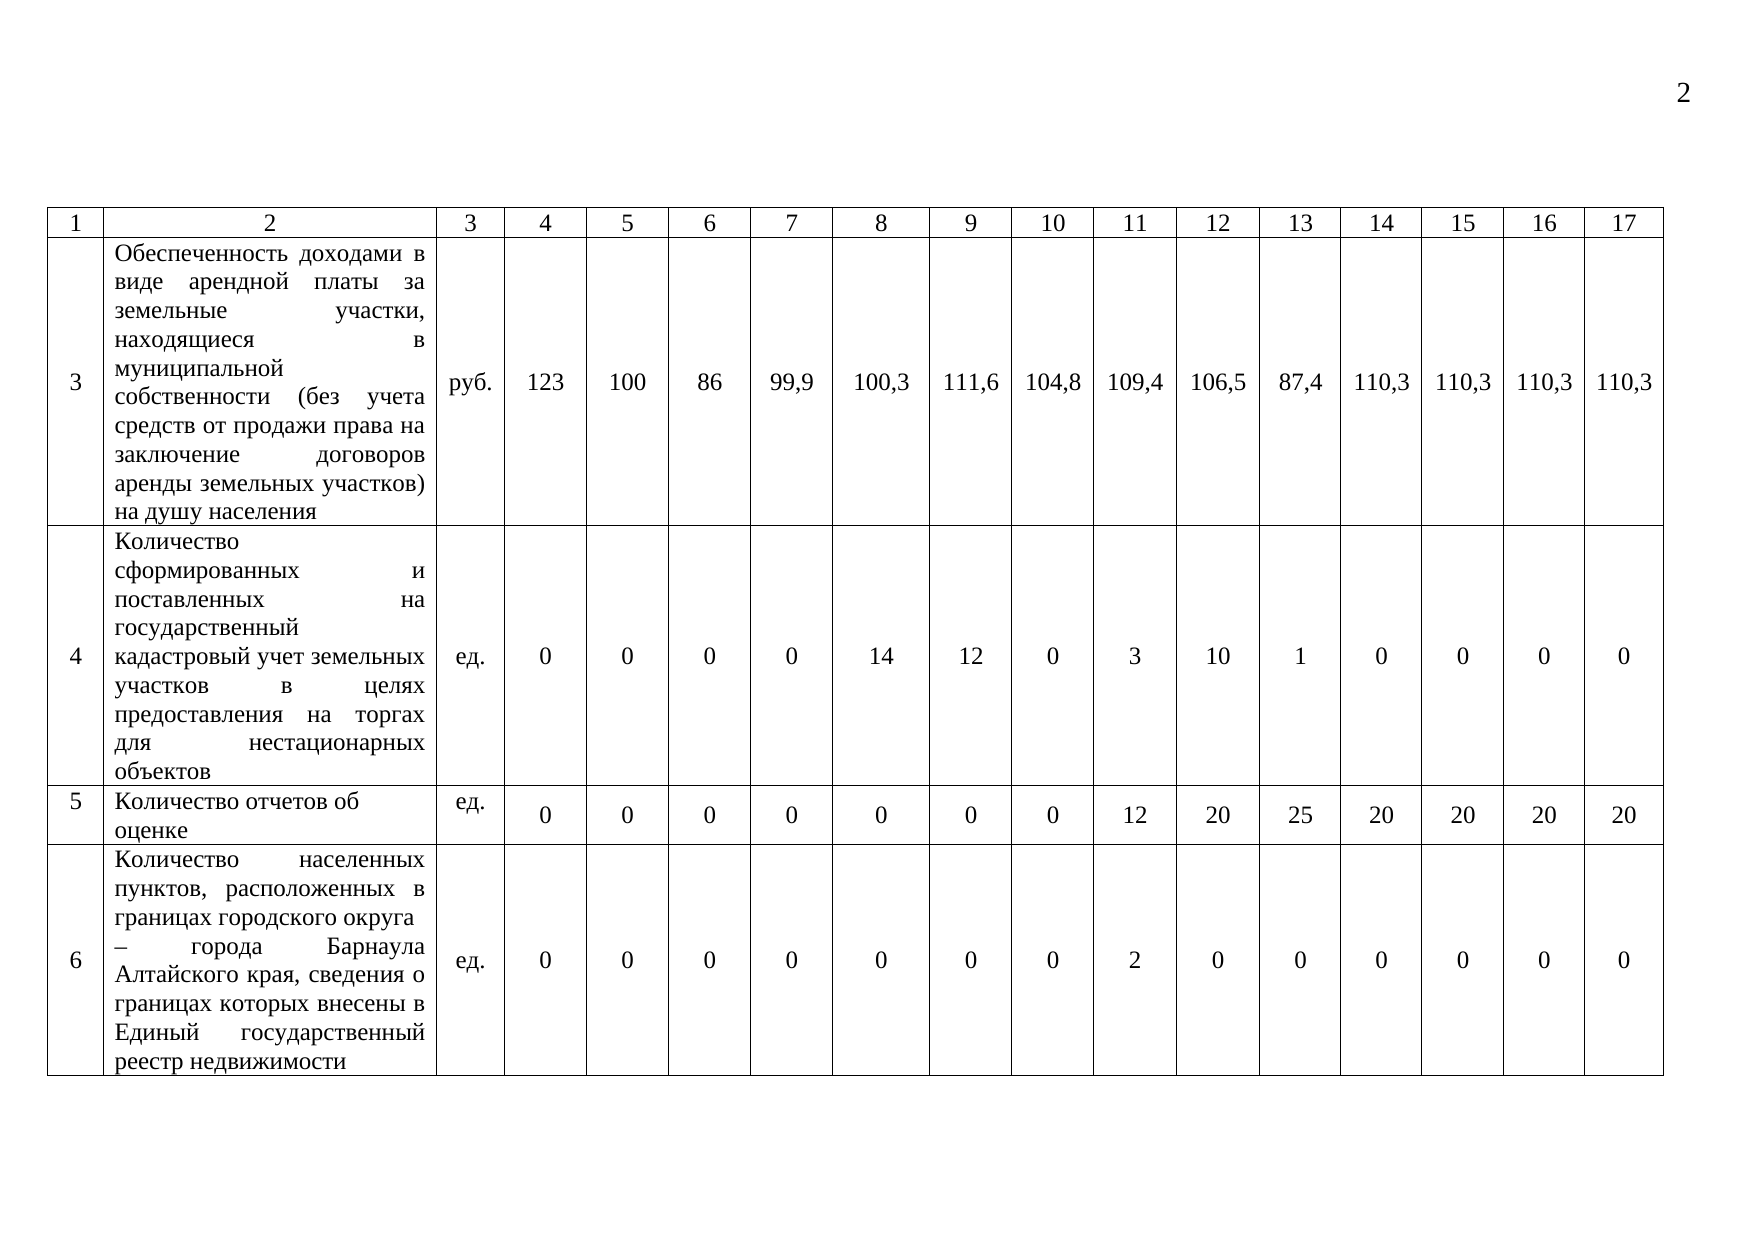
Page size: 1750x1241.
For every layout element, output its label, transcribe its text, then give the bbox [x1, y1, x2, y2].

table_cell 1 [48, 208, 103, 237]
table_cell Количество населенных пунктов, расположенных в границах городского округа – города Барнаула Алтайского края, сведения о границах которых внесены в Единый государственный реестр недвижимости [104, 845, 436, 1074]
table_cell 20 [1585, 786, 1663, 843]
table_cell 5 [587, 208, 668, 237]
table_cell 100 [587, 238, 668, 525]
table_cell 123 [505, 238, 586, 525]
table_cell 0 [505, 786, 586, 843]
table_cell 20 [1341, 786, 1421, 843]
table_cell 25 [1260, 786, 1340, 843]
table_cell 14 [1341, 208, 1421, 237]
table_cell 1 [1260, 526, 1340, 785]
table_cell 3 [437, 208, 504, 237]
table_cell 0 [587, 526, 668, 785]
table_cell 0 [669, 786, 750, 843]
table_cell 100,3 [833, 238, 929, 525]
table_cell 9 [930, 208, 1011, 237]
table_cell 0 [1585, 845, 1663, 1074]
table_cell 8 [833, 208, 929, 237]
table_cell 0 [751, 526, 832, 785]
table_cell 3 [48, 238, 103, 525]
table_cell 110,3 [1585, 238, 1663, 525]
table_cell 12 [1177, 208, 1259, 237]
table_cell 0 [587, 786, 668, 843]
table_cell 0 [1012, 786, 1093, 843]
table_cell 0 [751, 845, 832, 1074]
table_cell 86 [669, 238, 750, 525]
table_cell 10 [1177, 526, 1259, 785]
table_cell 109,4 [1094, 238, 1176, 525]
table_cell 0 [1422, 845, 1503, 1074]
table_cell 17 [1585, 208, 1663, 237]
table_cell 4 [48, 526, 103, 785]
table_cell 5 [48, 786, 103, 843]
table_cell 110,3 [1504, 238, 1584, 525]
table_cell 20 [1177, 786, 1259, 843]
table_cell 20 [1422, 786, 1503, 843]
table_cell 7 [751, 208, 832, 237]
table_cell Количество сформированных и поставленных на государственный кадастровый учет земельных участков в целях предоставления на торгах для нестационарных объектов [104, 526, 436, 785]
table_cell 2 [104, 208, 436, 237]
table_cell 2 [1094, 845, 1176, 1074]
table_cell 16 [1504, 208, 1584, 237]
table_cell 0 [1177, 845, 1259, 1074]
table_cell 110,3 [1422, 238, 1503, 525]
table_cell 0 [1341, 526, 1421, 785]
table_cell Обеспеченность доходами в виде арендной платы за земельные участки, находящиеся в муниципальной собственности (без учета средств от продажи права на заключение договоров аренды земельных участков) на душу населения [104, 238, 436, 525]
table_cell 4 [505, 208, 586, 237]
table_cell Количество отчетов об оценке [104, 786, 436, 843]
table_cell 104,8 [1012, 238, 1093, 525]
table_cell 0 [1260, 845, 1340, 1074]
table_cell 111,6 [930, 238, 1011, 525]
table_cell 3 [1094, 526, 1176, 785]
table_cell 0 [505, 845, 586, 1074]
table_cell 15 [1422, 208, 1503, 237]
table_cell 10 [1012, 208, 1093, 237]
table_cell ед. [437, 526, 504, 785]
table_cell 0 [1585, 526, 1663, 785]
table_cell руб. [437, 238, 504, 525]
table_cell 99,9 [751, 238, 832, 525]
table_cell 0 [1504, 526, 1584, 785]
table_cell 0 [833, 845, 929, 1074]
table_cell 0 [587, 845, 668, 1074]
table_cell 106,5 [1177, 238, 1259, 525]
table_cell 6 [669, 208, 750, 237]
table_cell 20 [1504, 786, 1584, 843]
table_cell 110,3 [1341, 238, 1421, 525]
table_cell ед. [437, 786, 504, 843]
table_cell 0 [1422, 526, 1503, 785]
table_cell 87,4 [1260, 238, 1340, 525]
table_cell 0 [669, 845, 750, 1074]
table_cell 0 [1341, 845, 1421, 1074]
table_cell 14 [833, 526, 929, 785]
table_cell 0 [505, 526, 586, 785]
table_cell 12 [1094, 786, 1176, 843]
table_cell 0 [1012, 845, 1093, 1074]
table_cell 0 [669, 526, 750, 785]
table_cell 0 [833, 786, 929, 843]
table_cell 0 [930, 786, 1011, 843]
table_cell ед. [437, 845, 504, 1074]
table_cell 0 [930, 845, 1011, 1074]
table_cell 6 [48, 845, 103, 1074]
table_cell 11 [1094, 208, 1176, 237]
table_cell 13 [1260, 208, 1340, 237]
table_cell 12 [930, 526, 1011, 785]
table_cell 0 [751, 786, 832, 843]
table_cell 0 [1504, 845, 1584, 1074]
table_cell 0 [1012, 526, 1093, 785]
